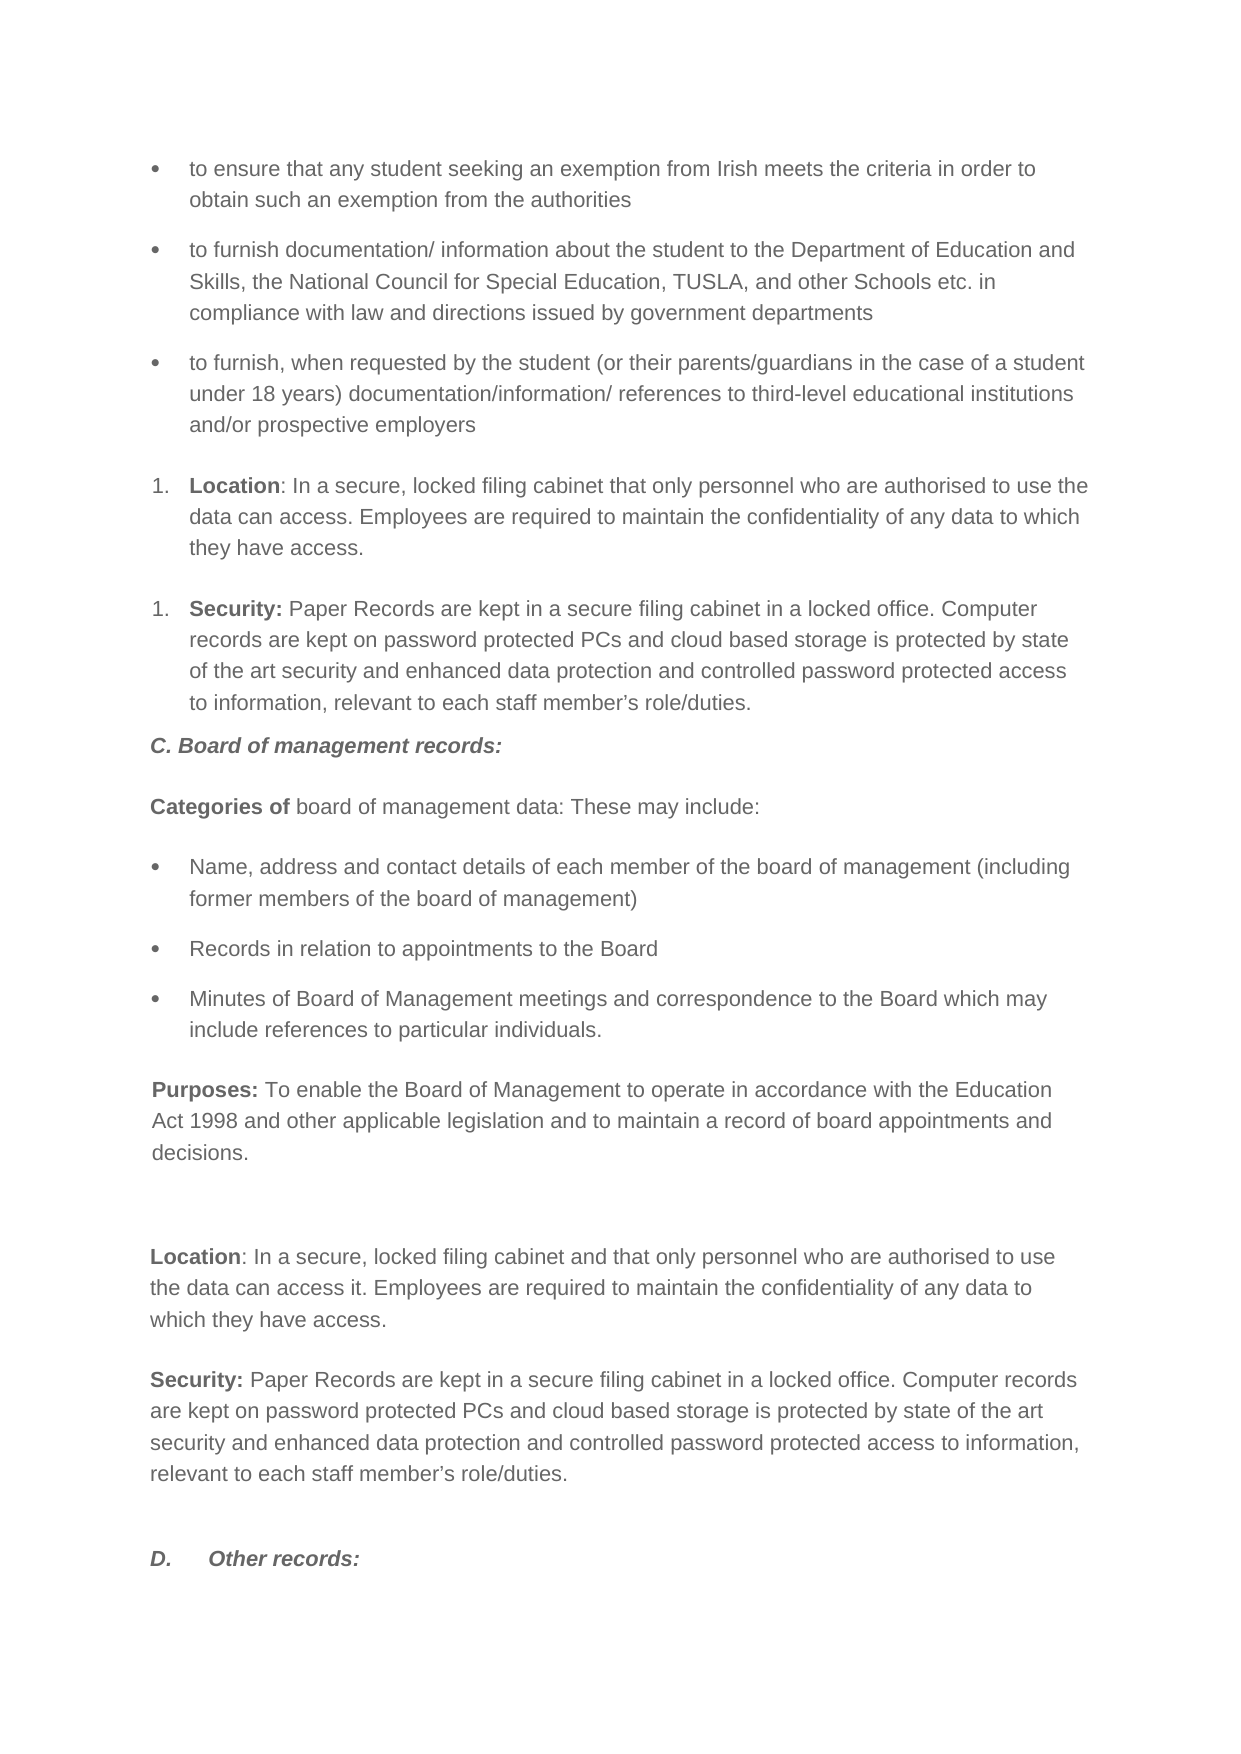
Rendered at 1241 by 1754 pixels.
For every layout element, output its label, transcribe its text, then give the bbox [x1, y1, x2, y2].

list to ensure that any student seeking an exemption from Irish meets the criteria in order to obtain such an exemption from the authorities [152, 150, 1090, 212]
list Security: Paper Records are kept in a secure filing cabinet in a locked office. Computer records are kept on password protected PCs and cloud based storage is protected by state of the art security and enhanced data protection and controlled password protected access to information, relevant to each staff member’s role/duties. [152, 589, 1090, 714]
text Security: Paper Records are kept in a secure filing cabinet in a locked office. Computer records are kept on password protected PCs and cloud based storage is protected by state of the art security and enhanced data protection and controlled password protected access to information, relevant to each staff member’s role/duties. [150, 1361, 1090, 1486]
text Purposes: To enable the Board of Management to operate in accordance with the Education Act 1998 and other applicable legislation and to maintain a record of board appointments and decisions. [152, 1071, 1090, 1165]
list Records in relation to appointments to the Board [152, 929, 1090, 961]
list Name, address and contact details of each member of the board of management (including former members of the board of management) [152, 848, 1090, 911]
text Location: In a secure, locked filing cabinet and that only personnel who are authorised to use the data can access it. Employees are required to maintain the confidentiality of any data to which they have access. [150, 1238, 1090, 1332]
text Categories of board of management data: These may include: [150, 788, 1090, 819]
text C. Board of management records: [150, 733, 1090, 758]
list Location: In a secure, locked filing cabinet that only personnel who are authorised to use the data can access. Employees are required to maintain the confidentiality of any data to which they have access. [152, 467, 1090, 560]
text D. Other records: [150, 1545, 1090, 1571]
list to furnish documentation/ information about the student to the Department of Education and Skills, the National Council for Special Education, TUSLA, and other Schools etc. in compliance with law and directions issued by government departments [152, 231, 1090, 325]
list Minutes of Board of Management meetings and correspondence to the Board which may include references to particular individuals. [152, 979, 1090, 1042]
list to furnish, when requested by the student (or their parents/guardians in the case of a student under 18 years) documentation/information/ references to third-level educational institutions and/or prospective employers [152, 344, 1090, 437]
